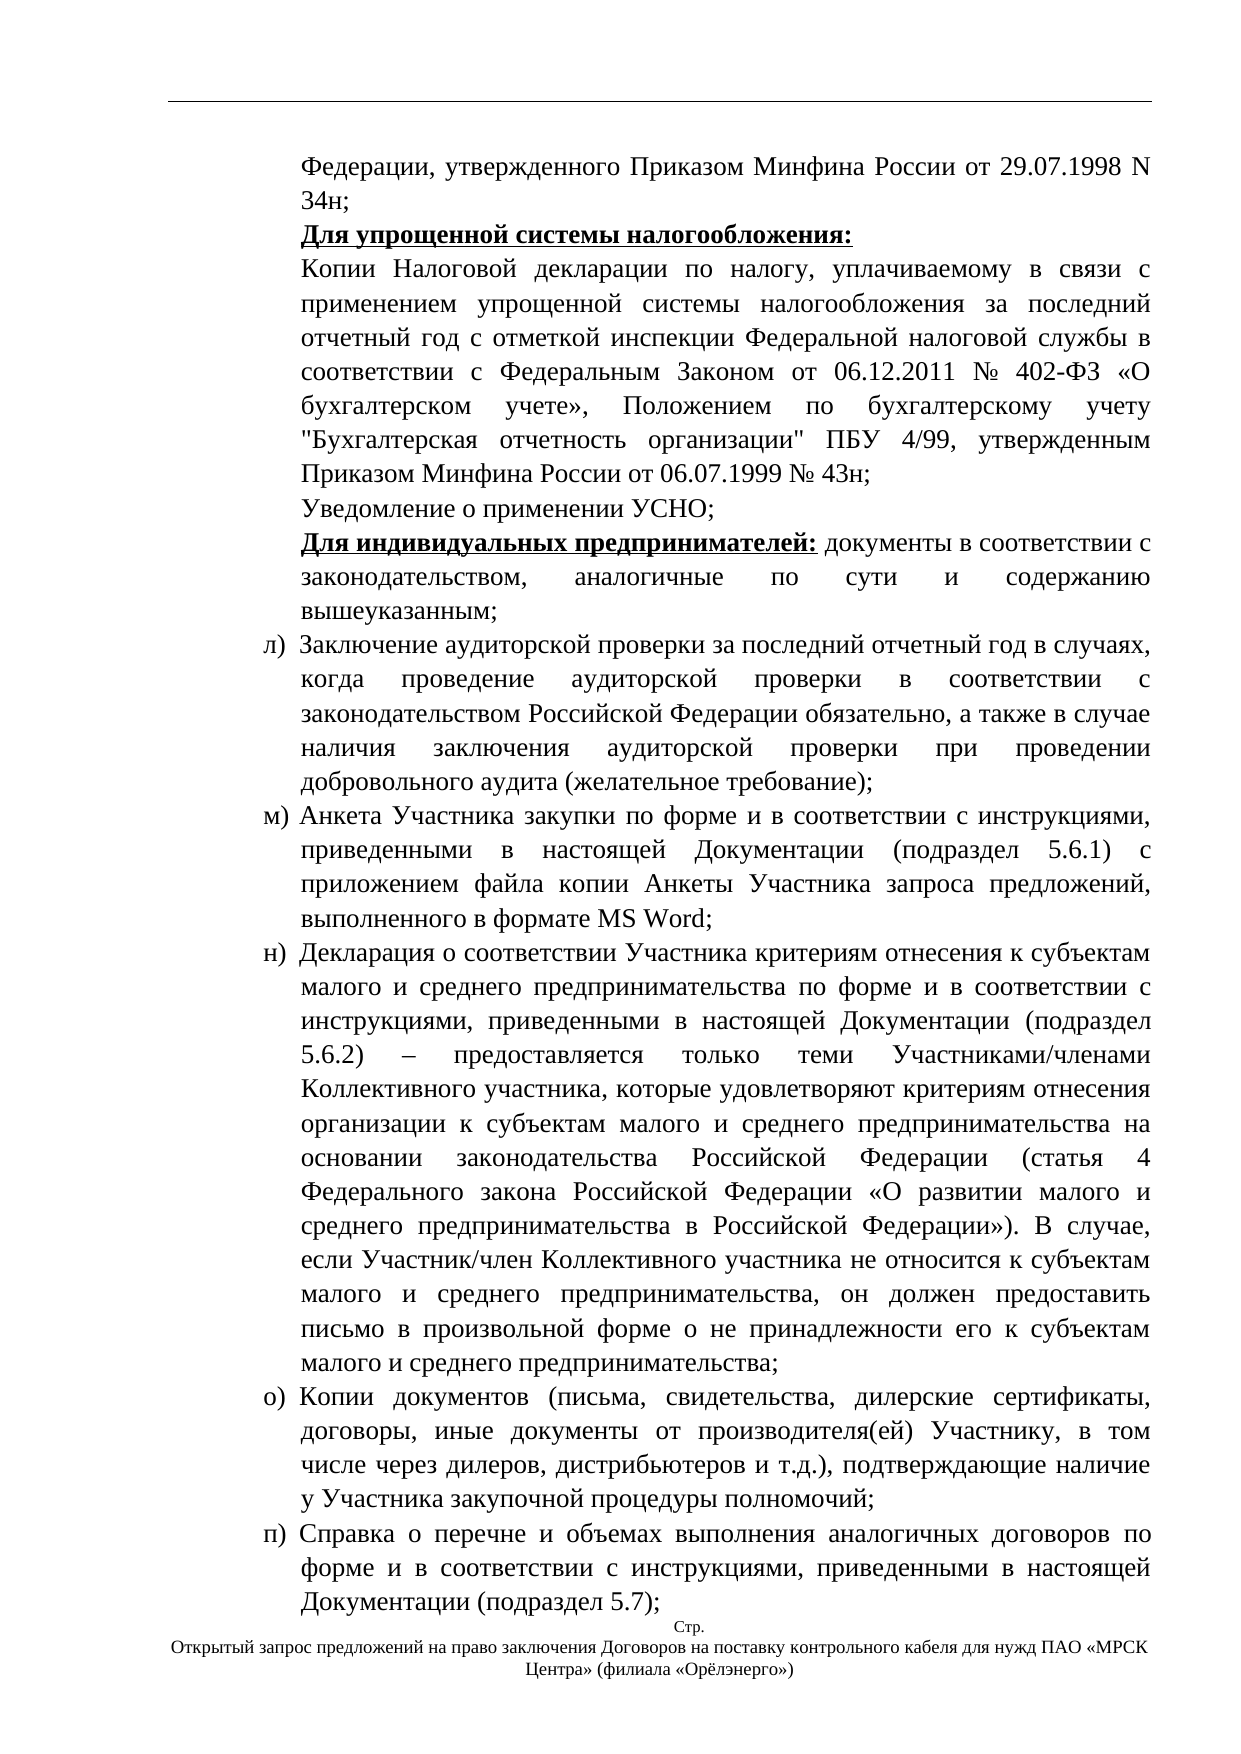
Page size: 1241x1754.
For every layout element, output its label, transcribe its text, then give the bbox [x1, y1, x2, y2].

list Справка о перечне и объемах выполнения аналогичных договоров по форме и в соответствии с инструкциями, приведенными в настоящей Документации (подраздел 5.7); [263, 1517, 1152, 1616]
text Уведомление о применении УСНО; [301, 492, 1152, 523]
text Для индивидуальных предпринимателей: документы в соответствии с законодательством, аналогичные по сути и содержанию вышеуказанным; [301, 526, 1152, 625]
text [301, 150, 1152, 215]
text Копии Налоговой декларации по налогу, уплачиваемому в связи с применением упрощенной системы налогообложения за последний отчетный год с отметкой инспекции Федеральной налоговой службы в соответствии с Федеральным Законом от 06.12.2011 № 402-ФЗ «О бухгалтерском учете», Положением по бухгалтерскому учету "Бухгалтерская отчетность организации" ПБУ 4/99, утвержденным Приказом Минфина России от 06.07.1999 № 43н; [301, 252, 1152, 489]
list Декларация о соответствии Участника критериям отнесения к субъектам малого и среднего предпринимательства по форме и в соответствии с инструкциями, приведенными в настоящей Документации (подраздел 5.6.2) – предоставляется только теми Участниками/членами Коллективного участника, которые удовлетворяют критериям отнесения организации к субъектам малого и среднего предпринимательства на основании законодательства Российской Федерации (статья 4 Федерального закона Российской Федерации «О развитии малого и среднего предпринимательства в Российской Федерации»). В случае, если Участник/член Коллективного участника не относится к субъектам малого и среднего предпринимательства, он должен предоставить письмо в произвольной форме о не принадлежности его к субъектам малого и среднего предпринимательства; [263, 936, 1152, 1377]
list Копии документов (письма, свидетельства, дилерские сертификаты, договоры, иные документы от производителя(ей) Участнику, в том числе через дилеров, дистрибьютеров и т.д.), подтверждающие наличие у Участника закупочной процедуры полномочий; [263, 1380, 1152, 1514]
list Заключение аудиторской проверки за последний отчетный год в случаях, когда проведение аудиторской проверки в соответствии с законодательством Российской Федерации обязательно, а также в случае наличия заключения аудиторской проверки при проведении добровольного аудита (желательное требование); [263, 628, 1152, 796]
text Для упрощенной системы налогообложения: [301, 218, 1152, 249]
list Анкета Участника закупки по форме и в соответствии с инструкциями, приведенными в настоящей Документации (подраздел 5.6.1) с приложением файла копии Анкеты Участника запроса предложений, выполненного в формате MS Word; [263, 799, 1152, 933]
